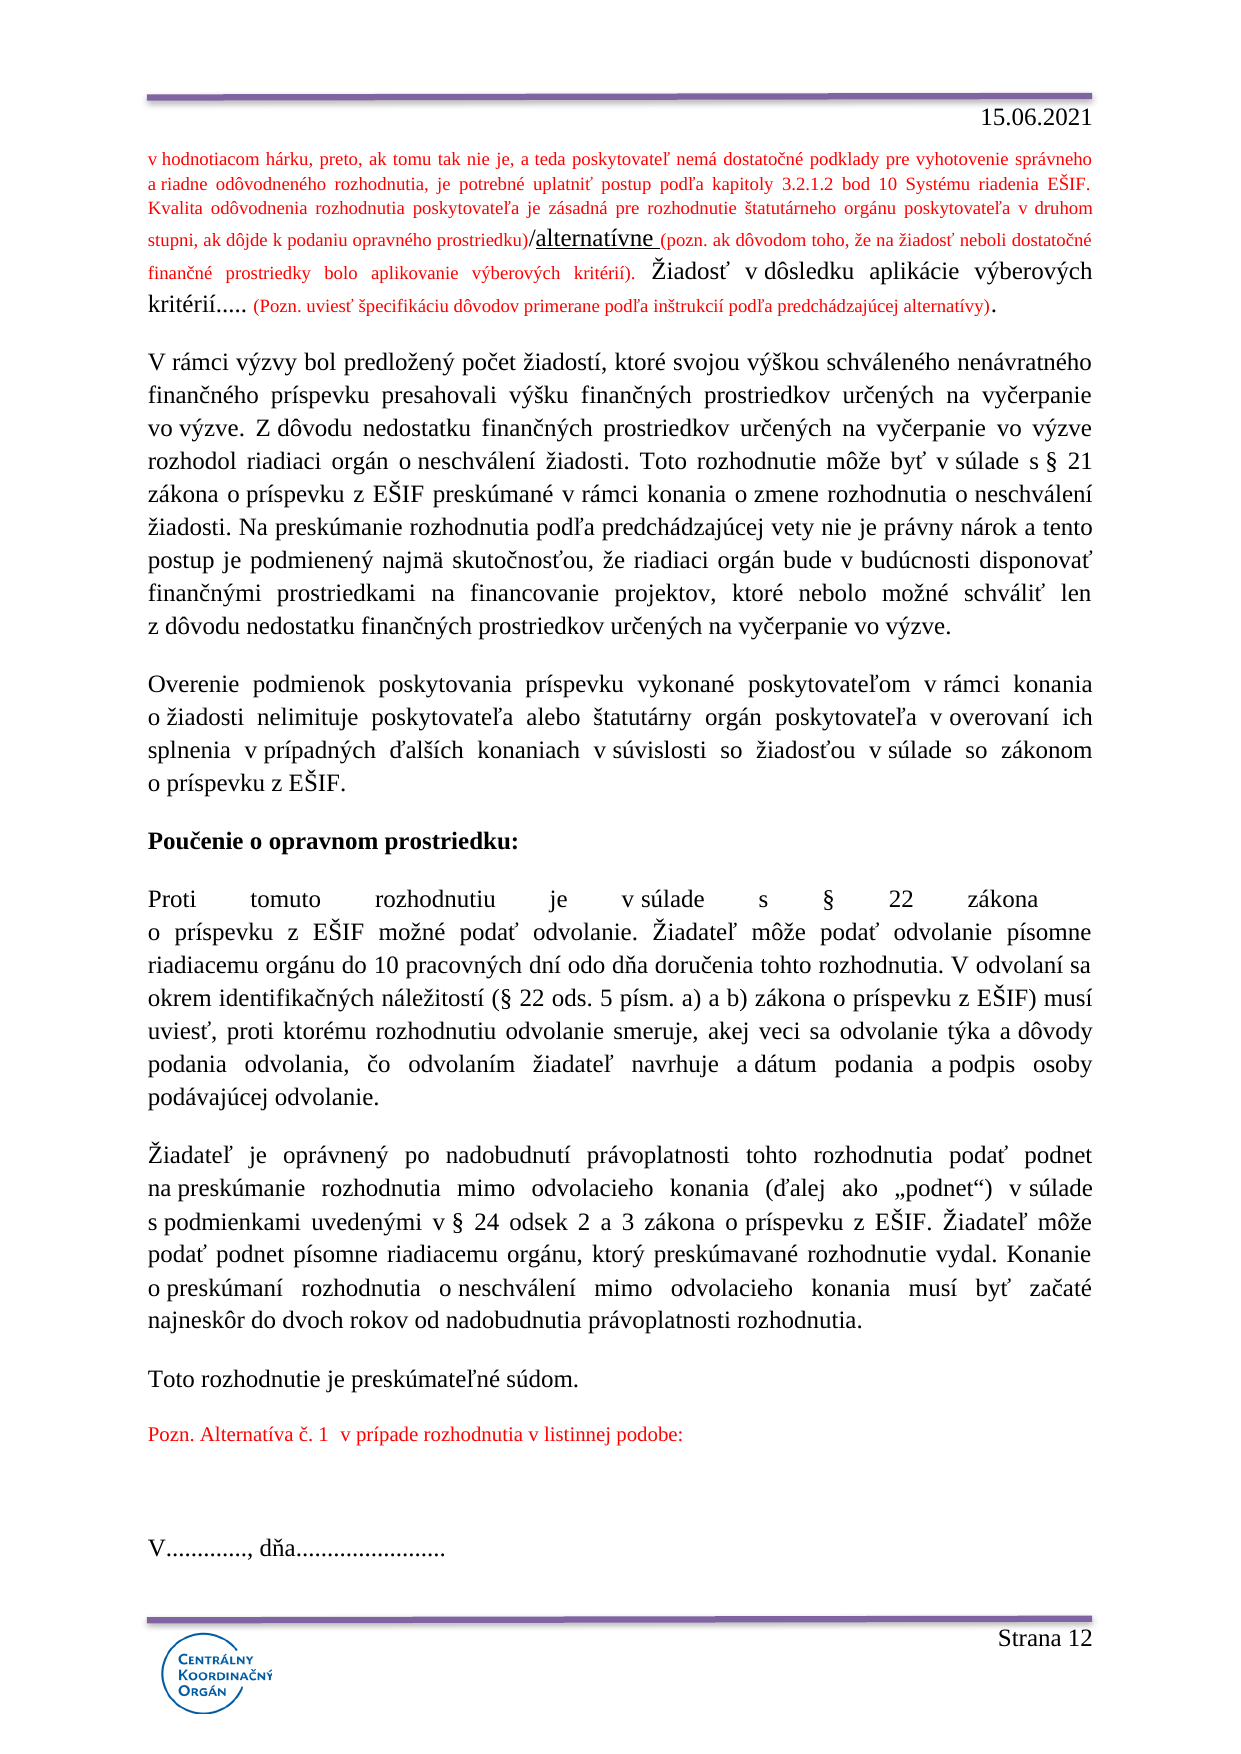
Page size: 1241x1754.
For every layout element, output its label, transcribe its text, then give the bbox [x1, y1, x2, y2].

text Žiadateľ je oprávnený po nadobudnutí právoplatnosti tohto rozhodnutia podať podnet na preskúmanie rozhodnutia mimo odvolacieho konania (ďalej ako „podnet“) v súlade s podmienkami uvedenými v § 24 odsek 2 a 3 zákona o príspevku z EŠIF. Žiadateľ môže podať podnet písomne riadiacemu orgánu, ktorý preskúmavané rozhodnutie vydal. Konanie o preskúmaní rozhodnutia o neschválení mimo odvolacieho konania musí byť začaté najneskôr do dvoch rokov od nadobudnutia právoplatnosti rozhodnutia. [148, 1141, 1093, 1334]
text Toto rozhodnutie je preskúmateľné súdom. [148, 1364, 1093, 1392]
picture [159, 1631, 272, 1713]
text V rámci výzvy bol predložený počet žiadostí, ktoré svojou výškou schváleného nenávratného finančného príspevku presahovali výšku finančných prostriedkov určených na vyčerpanie vo výzve. Z dôvodu nedostatku finančných prostriedkov určených na vyčerpanie vo výzve rozhodol riadiaci orgán o neschválení žiadosti. Toto rozhodnutie môže byť v súlade s § 21 zákona o príspevku z EŠIF preskúmané v rámci konania o zmene rozhodnutia o neschválení žiadosti. Na preskúmanie rozhodnutia podľa predchádzajúcej vety nie je právny nárok a tento postup je podmienený najmä skutočnosťou, že riadiaci orgán bude v budúcnosti disponovať finančnými prostriedkami na financovanie projektov, ktoré nebolo možné schváliť len z dôvodu nedostatku finančných prostriedkov určených na vyčerpanie vo výzve. [148, 347, 1093, 640]
text Pozn. Alternatíva č. 1 v prípade rozhodnutia v listinnej podobe: [148, 1422, 1093, 1446]
text Proti tomuto rozhodnutiu je v súlade s § 22 zákona o príspevku z EŠIF možné podať odvolanie. Žiadateľ môže podať odvolanie písomne riadiacemu orgánu do 10 pracovných dní odo dňa doručenia tohto rozhodnutia. V odvolaní sa okrem identifikačných náležitostí (§ 22 ods. 5 písm. a) a b) zákona o príspevku z EŠIF) musí uviesť, proti ktorému rozhodnutiu odvolanie smeruje, akej veci sa odvolanie týka a dôvody podania odvolania, čo odvolaním žiadateľ navrhuje a dátum podania a podpis osoby podávajúcej odvolanie. [148, 884, 1093, 1111]
text V............., dňa........................ [148, 1533, 1093, 1562]
text Overenie podmienok poskytovania príspevku vykonané poskytovateľom v rámci konania o žiadosti nelimituje poskytovateľa alebo štatutárny orgán poskytovateľa v overovaní ich splnenia v prípadných ďalších konaniach v súvislosti so žiadosťou v súlade so zákonom o príspevku z EŠIF. [148, 669, 1093, 797]
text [148, 148, 1093, 318]
text Poučenie o opravnom prostriedku: [148, 826, 1093, 855]
